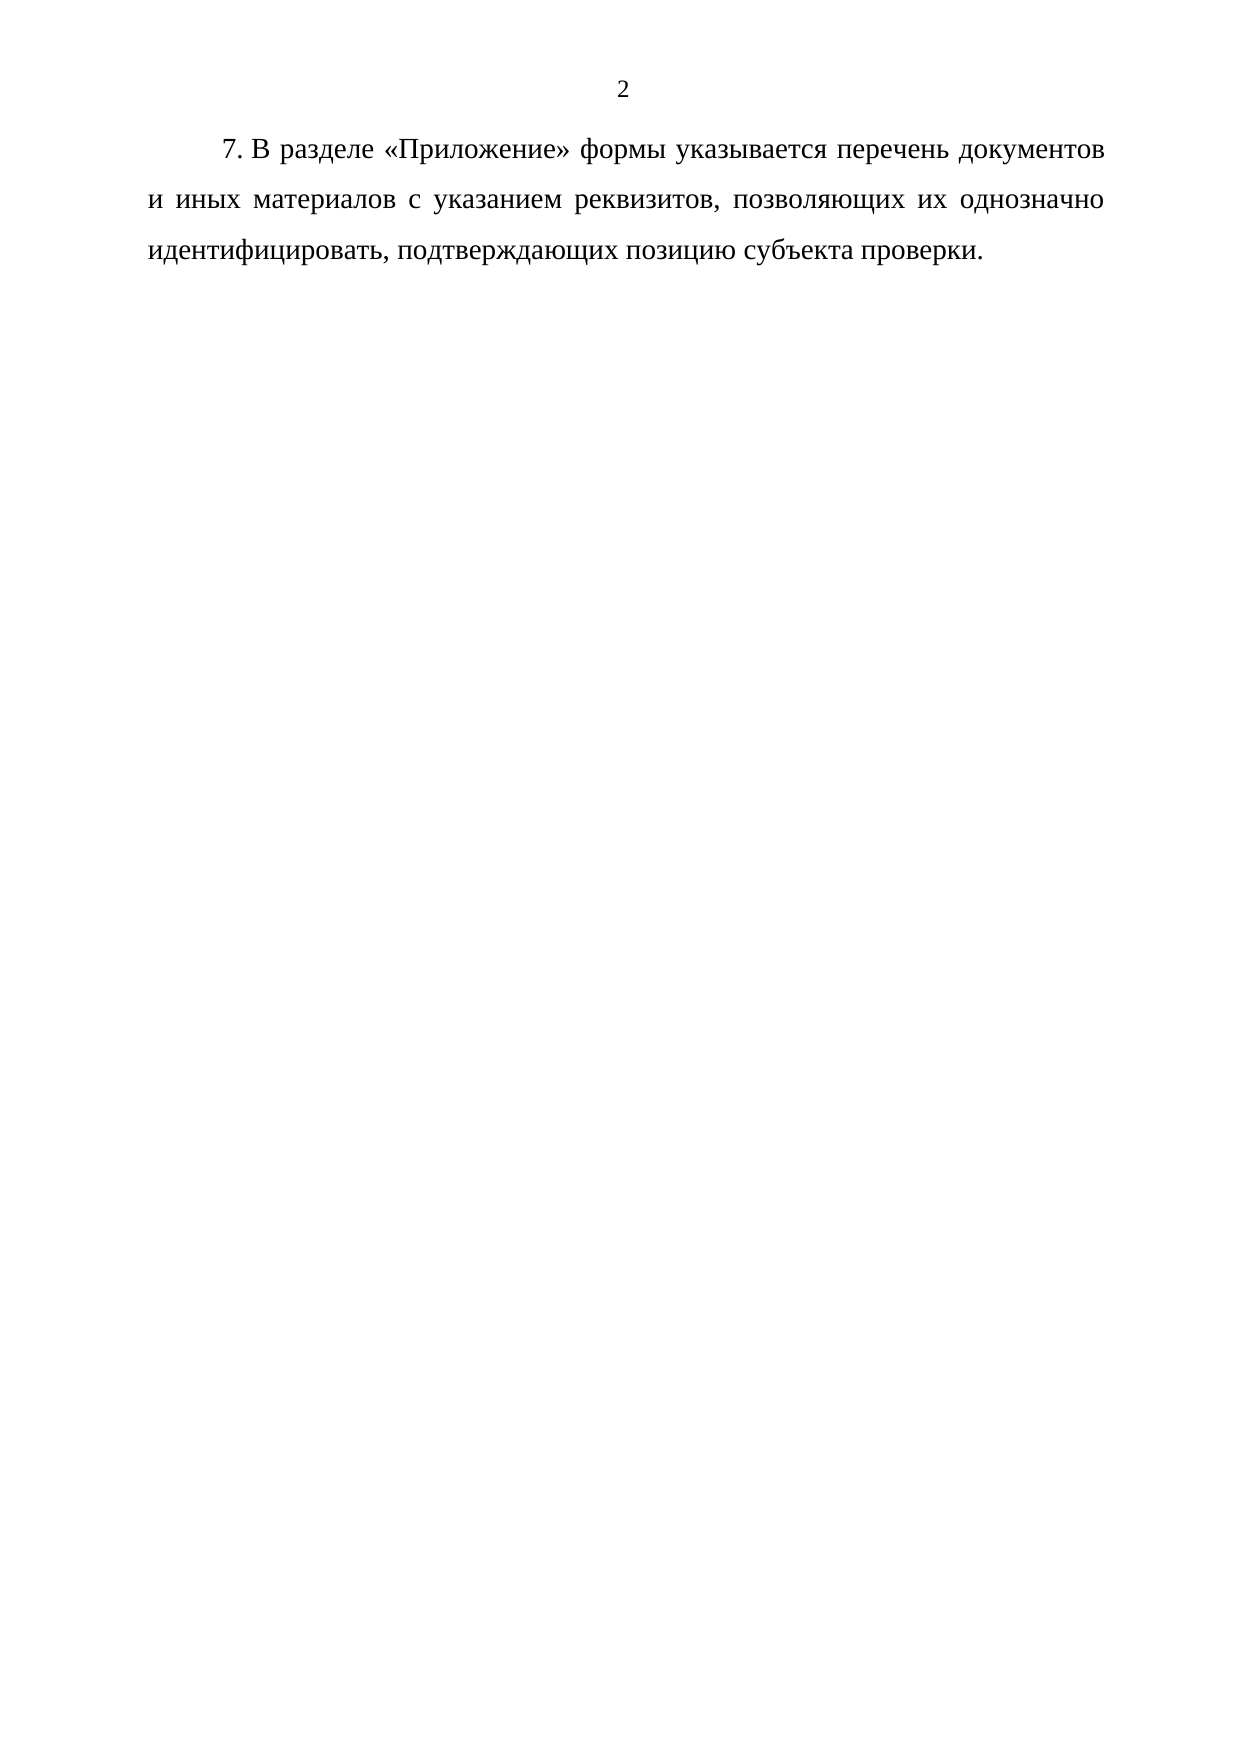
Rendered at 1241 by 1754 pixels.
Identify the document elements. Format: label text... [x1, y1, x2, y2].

text 7. В разделе «Приложение» формы указывается перечень документов и иных материалов с указанием реквизитов, позволяющих их однозначно идентифицировать, подтверждающих позицию субъекта проверки. [148, 131, 1106, 265]
